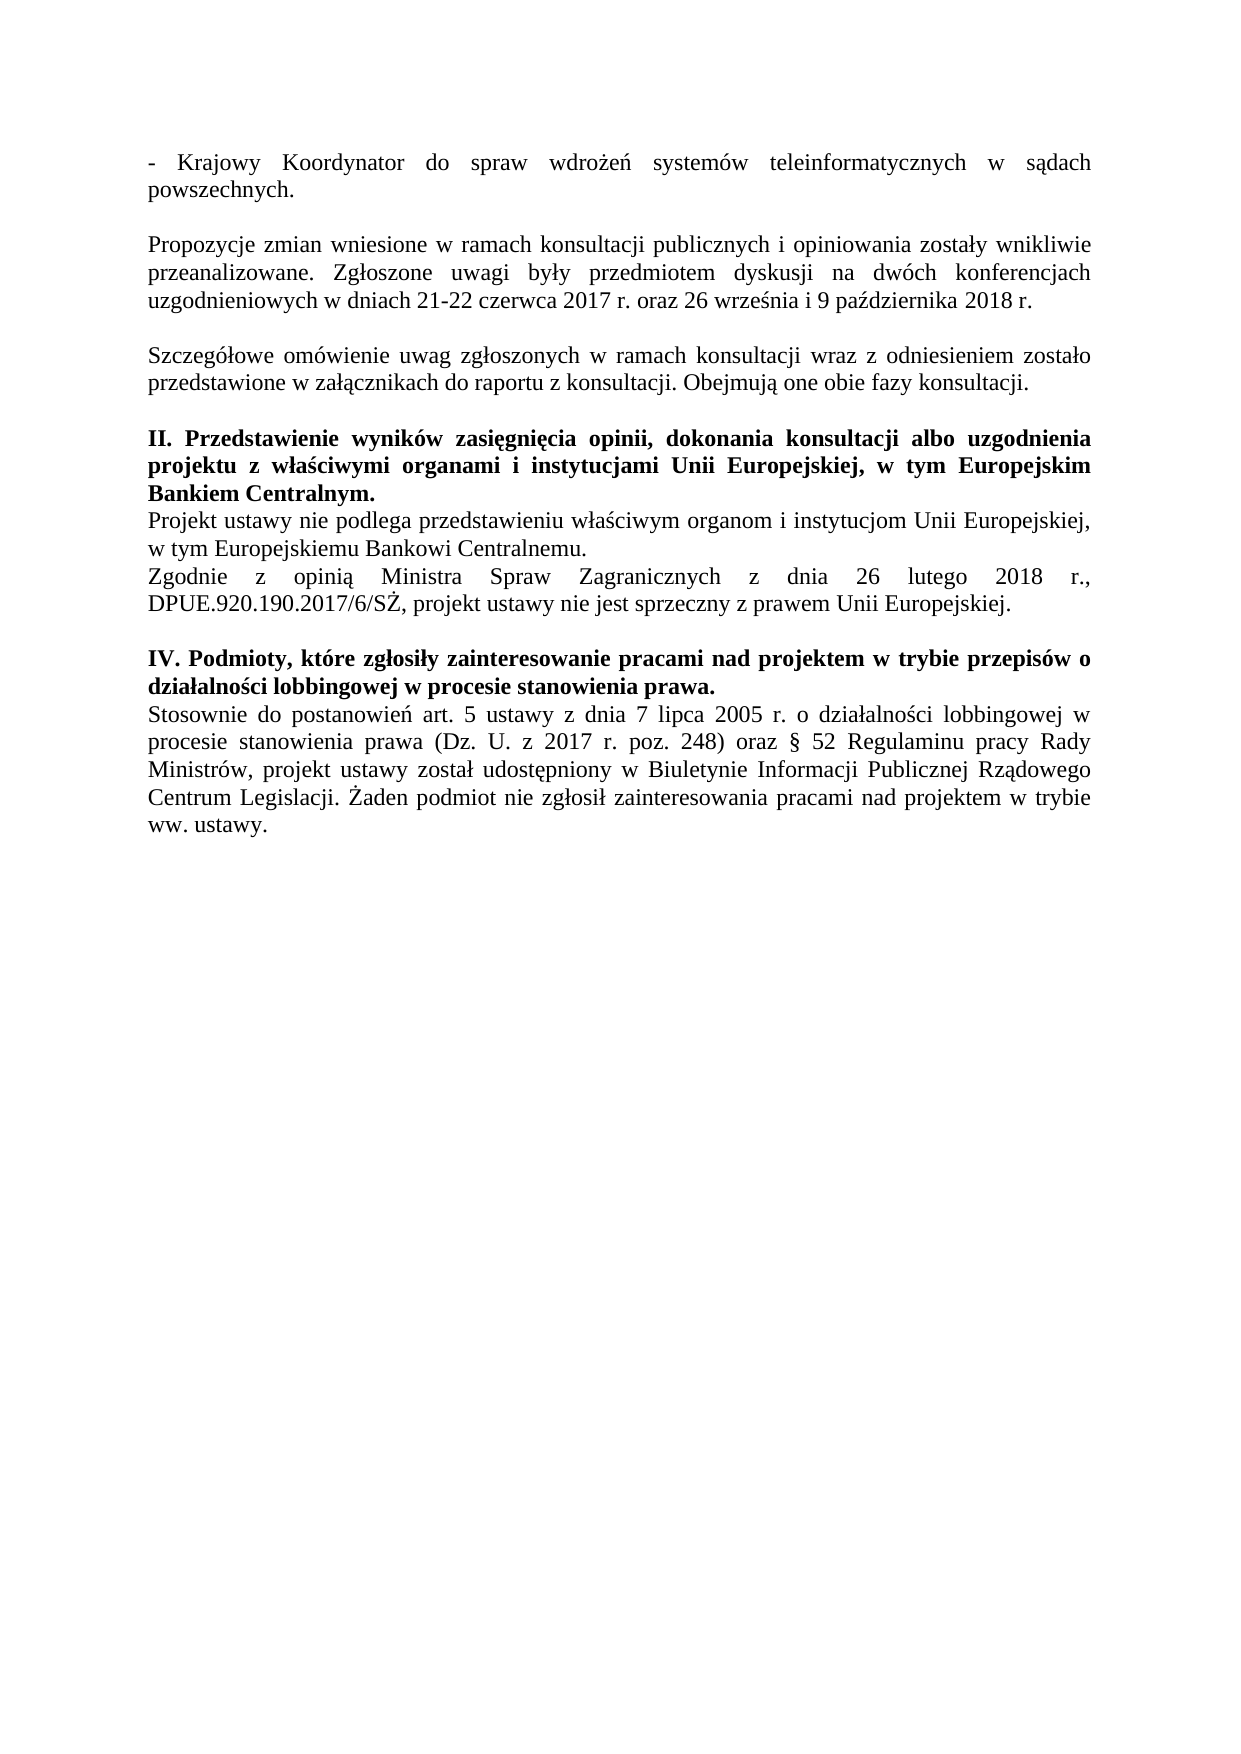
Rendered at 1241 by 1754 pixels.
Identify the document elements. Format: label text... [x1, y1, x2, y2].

text - Krajowy Koordynator do spraw wdrożeń systemów teleinformatycznych w sądach powszechnych. [148, 148, 1093, 203]
text Stosownie do postanowień art. 5 ustawy z dnia 7 lipca 2005 r. o działalności lobbingowej w procesie stanowienia prawa (Dz. U. z 2017 r. poz. 248) oraz § 52 Regulaminu pracy Rady Ministrów, projekt ustawy został udostępniony w Biuletynie Informacji Publicznej Rządowego Centrum Legislacji. Żaden podmiot nie zgłosił zainteresowania pracami nad projektem w trybie ww. ustawy. [148, 700, 1093, 838]
text Zgodnie z opinią Ministra Spraw Zagranicznych z dnia 26 lutego 2018 r., DPUE.920.190.2017/6/SŻ, projekt ustawy nie jest sprzeczny z prawem Unii Europejskiej. [148, 562, 1093, 617]
text Szczegółowe omówienie uwag zgłoszonych w ramach konsultacji wraz z odniesieniem zostało przedstawione w załącznikach do raportu z konsultacji. Obejmują one obie fazy konsultacji. [148, 341, 1093, 396]
text Projekt ustawy nie podlega przedstawieniu właściwym organom i instytucjom Unii Europejskiej, w tym Europejskiemu Bankowi Centralnemu. [148, 506, 1093, 562]
text Propozycje zmian wniesione w ramach konsultacji publicznych i opiniowania zostały wnikliwie przeanalizowane. Zgłoszone uwagi były przedmiotem dyskusji na dwóch konferencjach uzgodnieniowych w dniach 21-22 czerwca 2017 r. oraz 26 września i 9 października 2018 r. [148, 230, 1093, 313]
text II. Przedstawienie wyników zasięgnięcia opinii, dokonania konsultacji albo uzgodnienia projektu z właściwymi organami i instytucjami Unii Europejskiej, w tym Europejskim Bankiem Centralnym. [148, 424, 1093, 506]
text IV. Podmioty, które zgłosiły zainteresowanie pracami nad projektem w trybie przepisów o działalności lobbingowej w procesie stanowienia prawa. [148, 644, 1093, 700]
